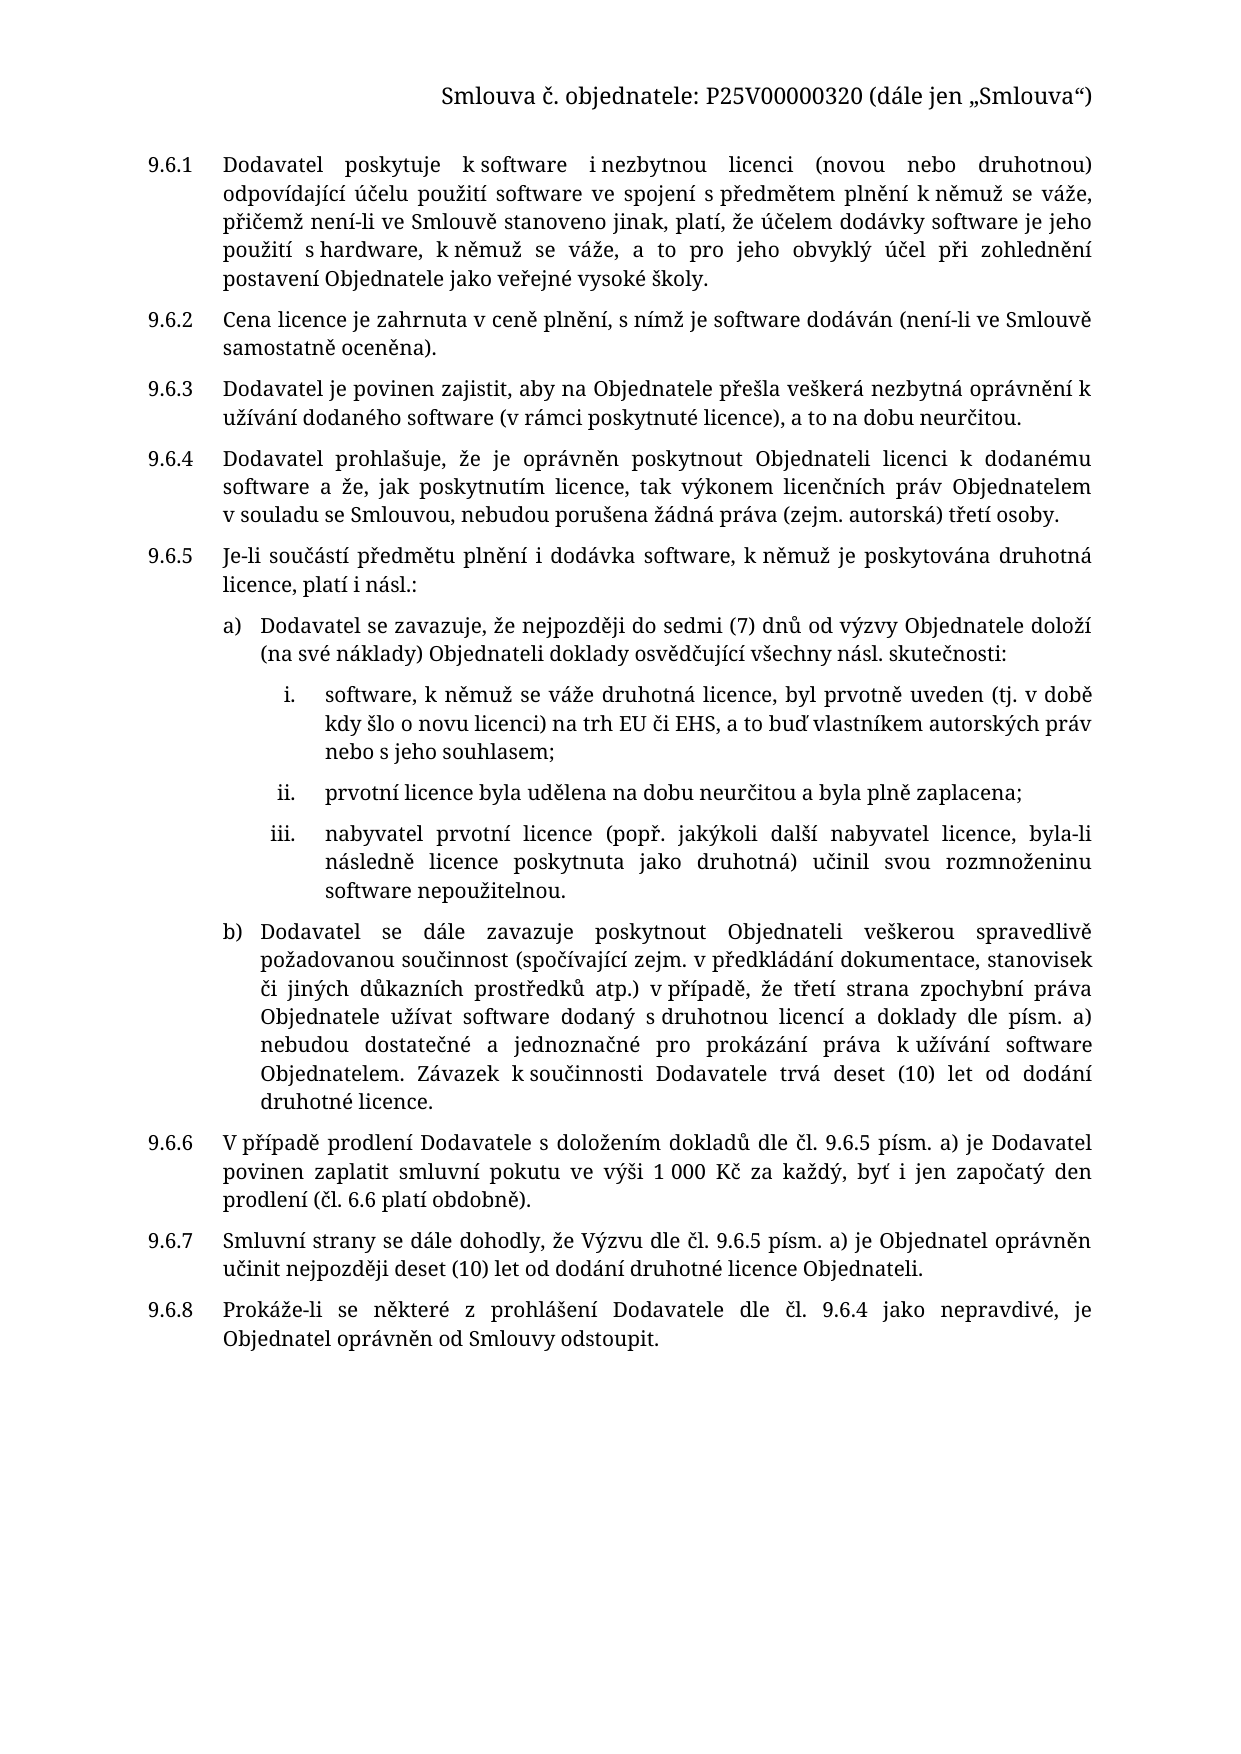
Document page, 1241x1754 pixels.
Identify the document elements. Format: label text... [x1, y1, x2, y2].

list Dodavatel je povinen zajistit, aby na Objednatele přešla veškerá nezbytná oprávnění k užívání dodaného software (v rámci poskytnuté licence), a to na dobu neurčitou. [148, 374, 1093, 431]
list nabyvatel prvotní licence (popř. jakýkoli další nabyvatel licence, byla-li následně licence poskytnuta jako druhotná) učinil svou rozmnoženinu software nepoužitelnou. [295, 819, 1093, 904]
list V případě prodlení Dodavatele s doložením dokladů dle čl. 9.6.5 písm. a) je Dodavatel povinen zaplatit smluvní pokutu ve výši 1 000 Kč za každý, byť i jen započatý den prodlení (čl. 6.6 platí obdobně). [148, 1128, 1093, 1214]
list Smluvní strany se dále dohodly, že Výzvu dle čl. 9.6.5 písm. a) je Objednatel oprávněn učinit nejpozději deset (10) let od dodání druhotné licence Objednateli. [148, 1226, 1093, 1283]
list Dodavatel se dále zavazuje poskytnout Objednateli veškerou spravedlivě požadovanou součinnost (spočívající zejm. v předkládání dokumentace, stanovisek či jiných důkazních prostředků atp.) v případě, že třetí strana zpochybní práva Objednatele užívat software dodaný s druhotnou licencí a doklady dle písm. a) nebudou dostatečné a jednoznačné pro prokázání práva k užívání software Objednatelem. Závazek k součinnosti Dodavatele trvá deset (10) let od dodání druhotné licence. [223, 917, 1093, 1116]
list Dodavatel prohlašuje, že je oprávněn poskytnout Objednateli licenci k dodanému software a že, jak poskytnutím licence, tak výkonem licenčních práv Objednatelem v souladu se Smlouvou, nebudou porušena žádná práva (zejm. autorská) třetí osoby. [148, 444, 1093, 529]
list Dodavatel poskytuje k software i nezbytnou licenci (novou nebo druhotnou) odpovídající účelu použití software ve spojení s předmětem plnění k němuž se váže, přičemž není-li ve Smlouvě stanoveno jinak, platí, že účelem dodávky software je jeho použití s hardware, k němuž se váže, a to pro jeho obvyklý účel při zohlednění postavení Objednatele jako veřejné vysoké školy. [148, 150, 1093, 292]
list software, k němuž se váže druhotná licence, byl prvotně uveden (tj. v době kdy šlo o novu licenci) na trh EU či EHS, a to buď vlastníkem autorských práv nebo s jeho souhlasem; [295, 680, 1093, 766]
list prvotní licence byla udělena na dobu neurčitou a byla plně zaplacena; [295, 778, 1093, 806]
list Prokáže-li se některé z prohlášení Dodavatele dle čl. 9.6.4 jako nepravdivé, je Objednatel oprávněn od Smlouvy odstoupit. [148, 1296, 1093, 1352]
list Cena licence je zahrnuta v ceně plnění, s nímž je software dodáván (není-li ve Smlouvě samostatně oceněna). [148, 305, 1093, 362]
list Je-li součástí předmětu plnění i dodávka software, k němuž je poskytována druhotná licence, platí i násl.: [148, 541, 1093, 598]
list Dodavatel se zavazuje, že nejpozději do sedmi (7) dnů od výzvy Objednatele doloží (na své náklady) Objednateli doklady osvědčující všechny násl. skutečnosti: [223, 611, 1093, 668]
